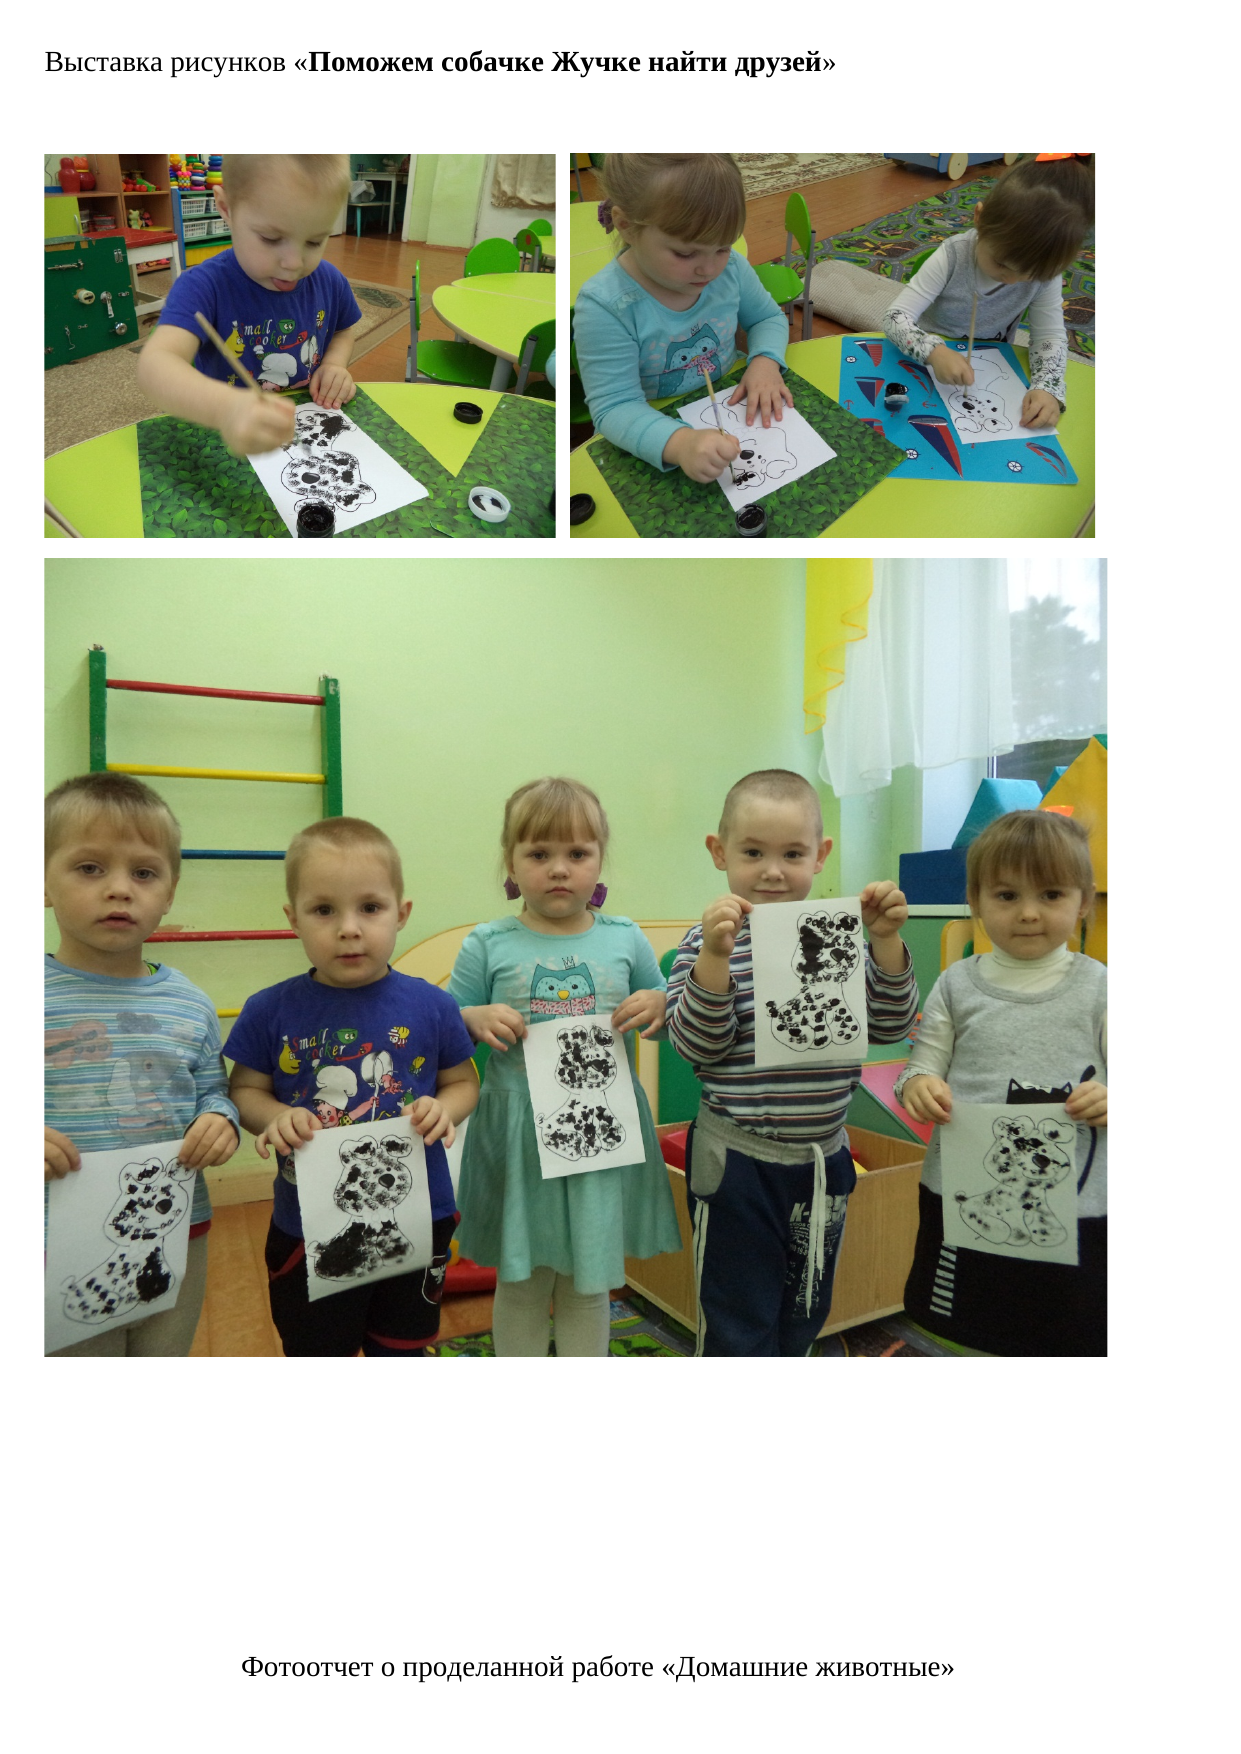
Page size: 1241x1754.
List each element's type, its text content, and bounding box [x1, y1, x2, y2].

picture [570, 153, 1096, 538]
picture [44, 558, 1108, 1357]
text Выставка рисунков «Поможем собачке Жучке найти друзей» [44, 44, 1152, 78]
picture [44, 154, 556, 538]
text Фотоотчет о проделанной работе «Домашние животные» [44, 1649, 1152, 1683]
